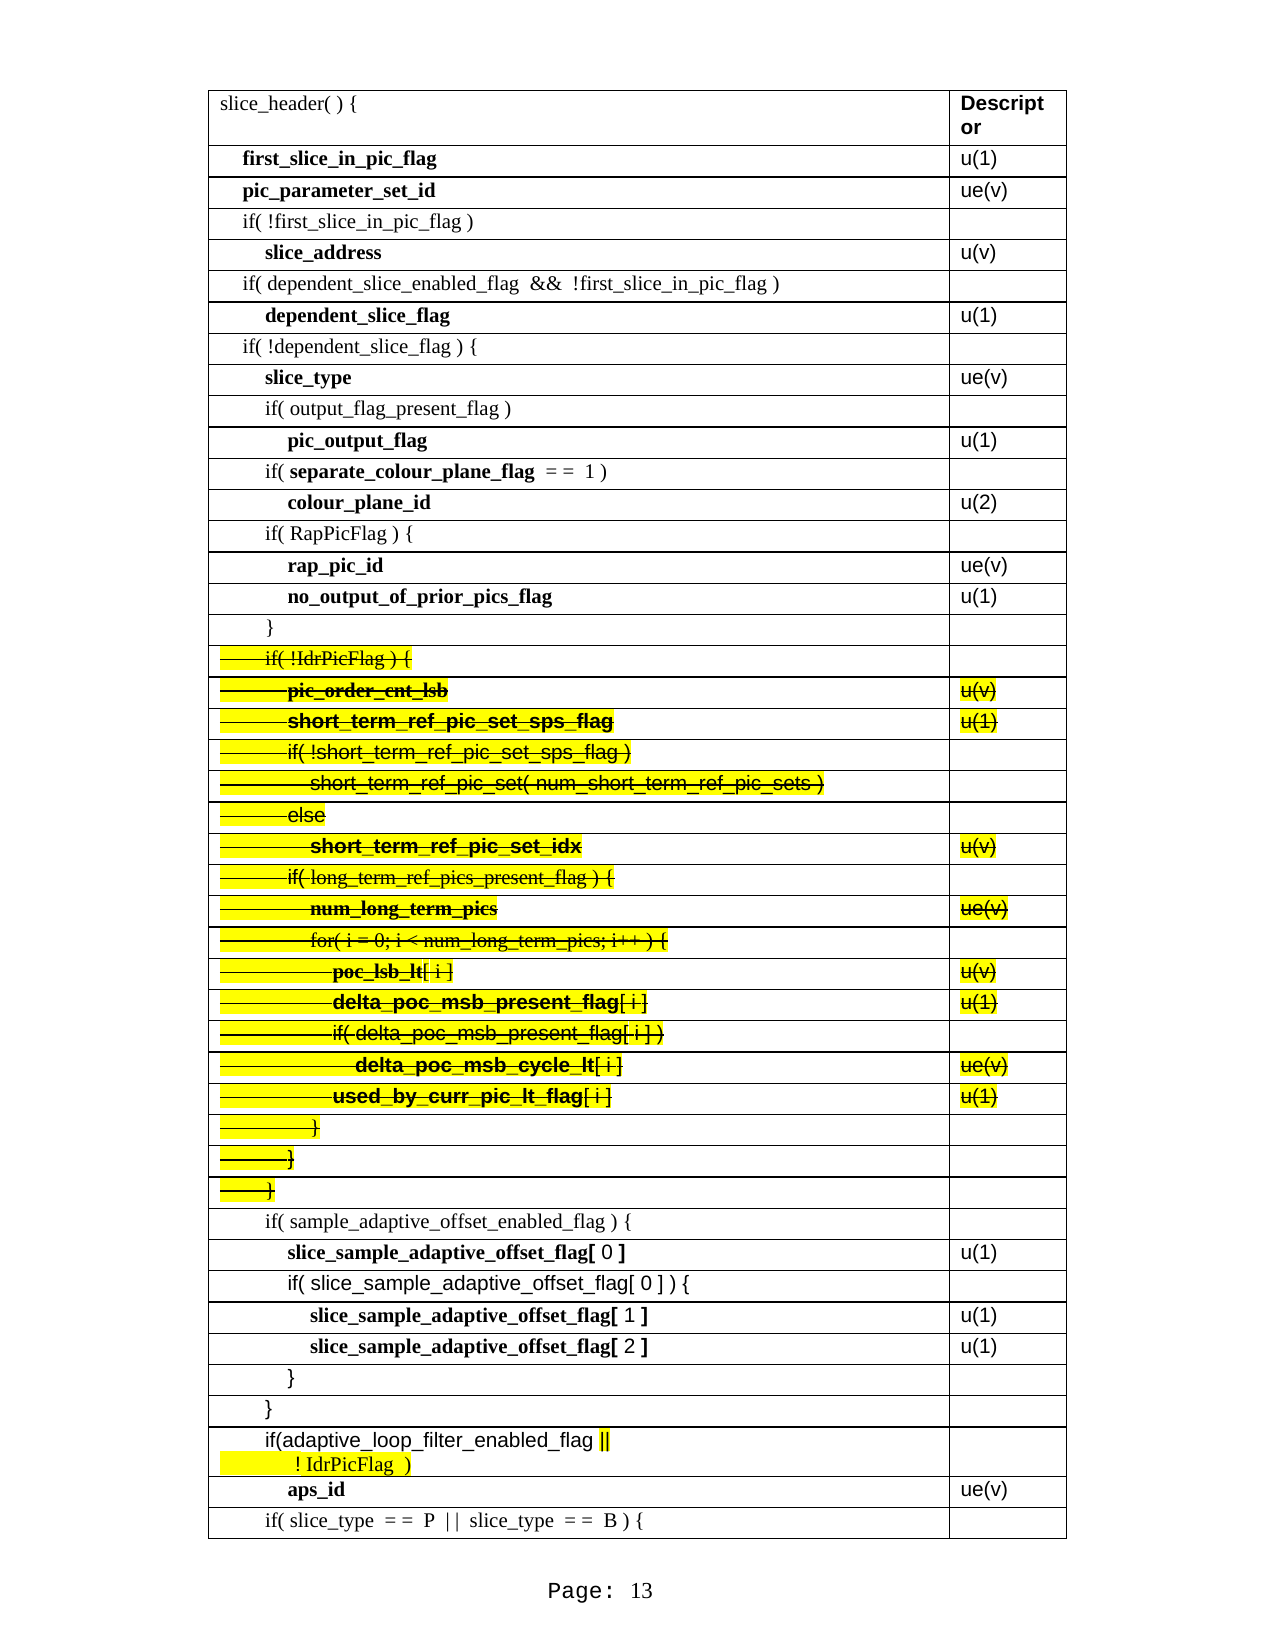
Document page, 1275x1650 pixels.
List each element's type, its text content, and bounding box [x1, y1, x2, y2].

table_cell if( slice_type = = P | | slice_type = = B ) { [209, 1508, 949, 1538]
table_cell } [209, 1178, 949, 1208]
table_cell [950, 803, 1066, 833]
table_cell u(1) [950, 146, 1066, 176]
table_cell if( RapPicFlag ) { [209, 521, 949, 551]
table_cell pic_order_cnt_lsb [209, 678, 949, 708]
table_cell [950, 1271, 1066, 1301]
table_cell [950, 271, 1066, 301]
table_cell [950, 740, 1066, 770]
table_header slice_header( ) { [209, 91, 949, 145]
table_cell used_by_curr_pic_lt_flag[ i ] [209, 1084, 949, 1114]
table_cell if(adaptive_loop_filter_enabled_flag || ! IdrPicFlag ) [209, 1428, 949, 1476]
table_cell ue(v) [950, 896, 1066, 926]
table_cell colour_plane_id [209, 490, 949, 520]
table_cell } [209, 1115, 949, 1145]
table_cell if( !IdrPicFlag ) { [209, 646, 949, 676]
table_cell dependent_slice_flag [209, 303, 949, 333]
table_cell if( output_flag_present_flag ) [209, 396, 949, 426]
table_cell pic_parameter_set_id [209, 178, 949, 208]
table_cell [950, 1508, 1066, 1538]
table_cell slice_sample_adaptive_offset_flag[ 0 ] [209, 1240, 949, 1270]
table_cell if( !short_term_ref_pic_set_sps_flag ) [209, 740, 949, 770]
table_cell u(v) [950, 240, 1066, 270]
table_cell u(1) [950, 1084, 1066, 1114]
table_cell [950, 1146, 1066, 1176]
table_cell u(2) [950, 490, 1066, 520]
table_cell slice_type [209, 365, 949, 395]
table_cell [950, 1396, 1066, 1426]
table_cell u(v) [950, 678, 1066, 708]
table_cell [950, 1021, 1066, 1051]
table_cell short_term_ref_pic_set_sps_flag [209, 709, 949, 739]
table_cell u(v) [950, 959, 1066, 989]
table_cell ue(v) [950, 553, 1066, 583]
table_cell } [209, 1365, 949, 1395]
table_cell } [209, 1396, 949, 1426]
table_cell u(v) [950, 834, 1066, 864]
table_cell u(1) [950, 584, 1066, 614]
table_cell else [209, 803, 949, 833]
table_cell num_long_term_pics [209, 896, 949, 926]
table_cell [950, 1209, 1066, 1239]
table_cell u(1) [950, 303, 1066, 333]
table_cell if( long_term_ref_pics_present_flag ) { [209, 865, 949, 895]
table_cell ue(v) [950, 365, 1066, 395]
table_cell [950, 646, 1066, 676]
table_cell [950, 928, 1066, 958]
table_cell poc_lsb_lt[ i ] [209, 959, 949, 989]
table_cell delta_poc_msb_cycle_lt[ i ] [209, 1053, 949, 1083]
table_cell u(1) [950, 428, 1066, 458]
table_cell [950, 521, 1066, 551]
table_cell [950, 209, 1066, 239]
table_cell for( i = 0; i < num_long_term_pics; i++ ) { [209, 928, 949, 958]
table_cell if( sample_adaptive_offset_enabled_flag ) { [209, 1209, 949, 1239]
table_cell [950, 1365, 1066, 1395]
table_cell [950, 1115, 1066, 1145]
table_cell no_output_of_prior_pics_flag [209, 584, 949, 614]
table_cell if( delta_poc_msb_present_flag[ i ] ) [209, 1021, 949, 1051]
table_cell u(1) [950, 1240, 1066, 1270]
table_cell [950, 1428, 1066, 1476]
table_cell slice_sample_adaptive_offset_flag[ 1 ] [209, 1303, 949, 1333]
table_cell ue(v) [950, 178, 1066, 208]
table_cell [950, 615, 1066, 645]
table_cell first_slice_in_pic_flag [209, 146, 949, 176]
table_cell u(1) [950, 990, 1066, 1020]
table_cell ue(v) [950, 1477, 1066, 1507]
table_cell u(1) [950, 709, 1066, 739]
table_cell } [209, 1146, 949, 1176]
table_cell [950, 459, 1066, 489]
table_cell [950, 771, 1066, 801]
table_cell [950, 1178, 1066, 1208]
table_cell if( dependent_slice_enabled_flag && !first_slice_in_pic_flag ) [209, 271, 949, 301]
table_cell if( !first_slice_in_pic_flag ) [209, 209, 949, 239]
table_cell rap_pic_id [209, 553, 949, 583]
table_cell u(1) [950, 1303, 1066, 1333]
table_cell slice_address [209, 240, 949, 270]
table_cell u(1) [950, 1334, 1066, 1364]
table_header Descriptor [950, 91, 1066, 145]
table_cell [950, 396, 1066, 426]
table_cell short_term_ref_pic_set( num_short_term_ref_pic_sets ) [209, 771, 949, 801]
table_cell if( !dependent_slice_flag ) { [209, 334, 949, 364]
table_cell delta_poc_msb_present_flag[ i ] [209, 990, 949, 1020]
table_cell aps_id [209, 1477, 949, 1507]
table_cell if( slice_sample_adaptive_offset_flag[ 0 ] ) { [209, 1271, 949, 1301]
table_cell } [209, 615, 949, 645]
table_cell pic_output_flag [209, 428, 949, 458]
table_cell ue(v) [950, 1053, 1066, 1083]
table_cell short_term_ref_pic_set_idx [209, 834, 949, 864]
table_cell [950, 865, 1066, 895]
table_cell if( separate_colour_plane_flag = = 1 ) [209, 459, 949, 489]
table_cell slice_sample_adaptive_offset_flag[ 2 ] [209, 1334, 949, 1364]
table_cell [950, 334, 1066, 364]
